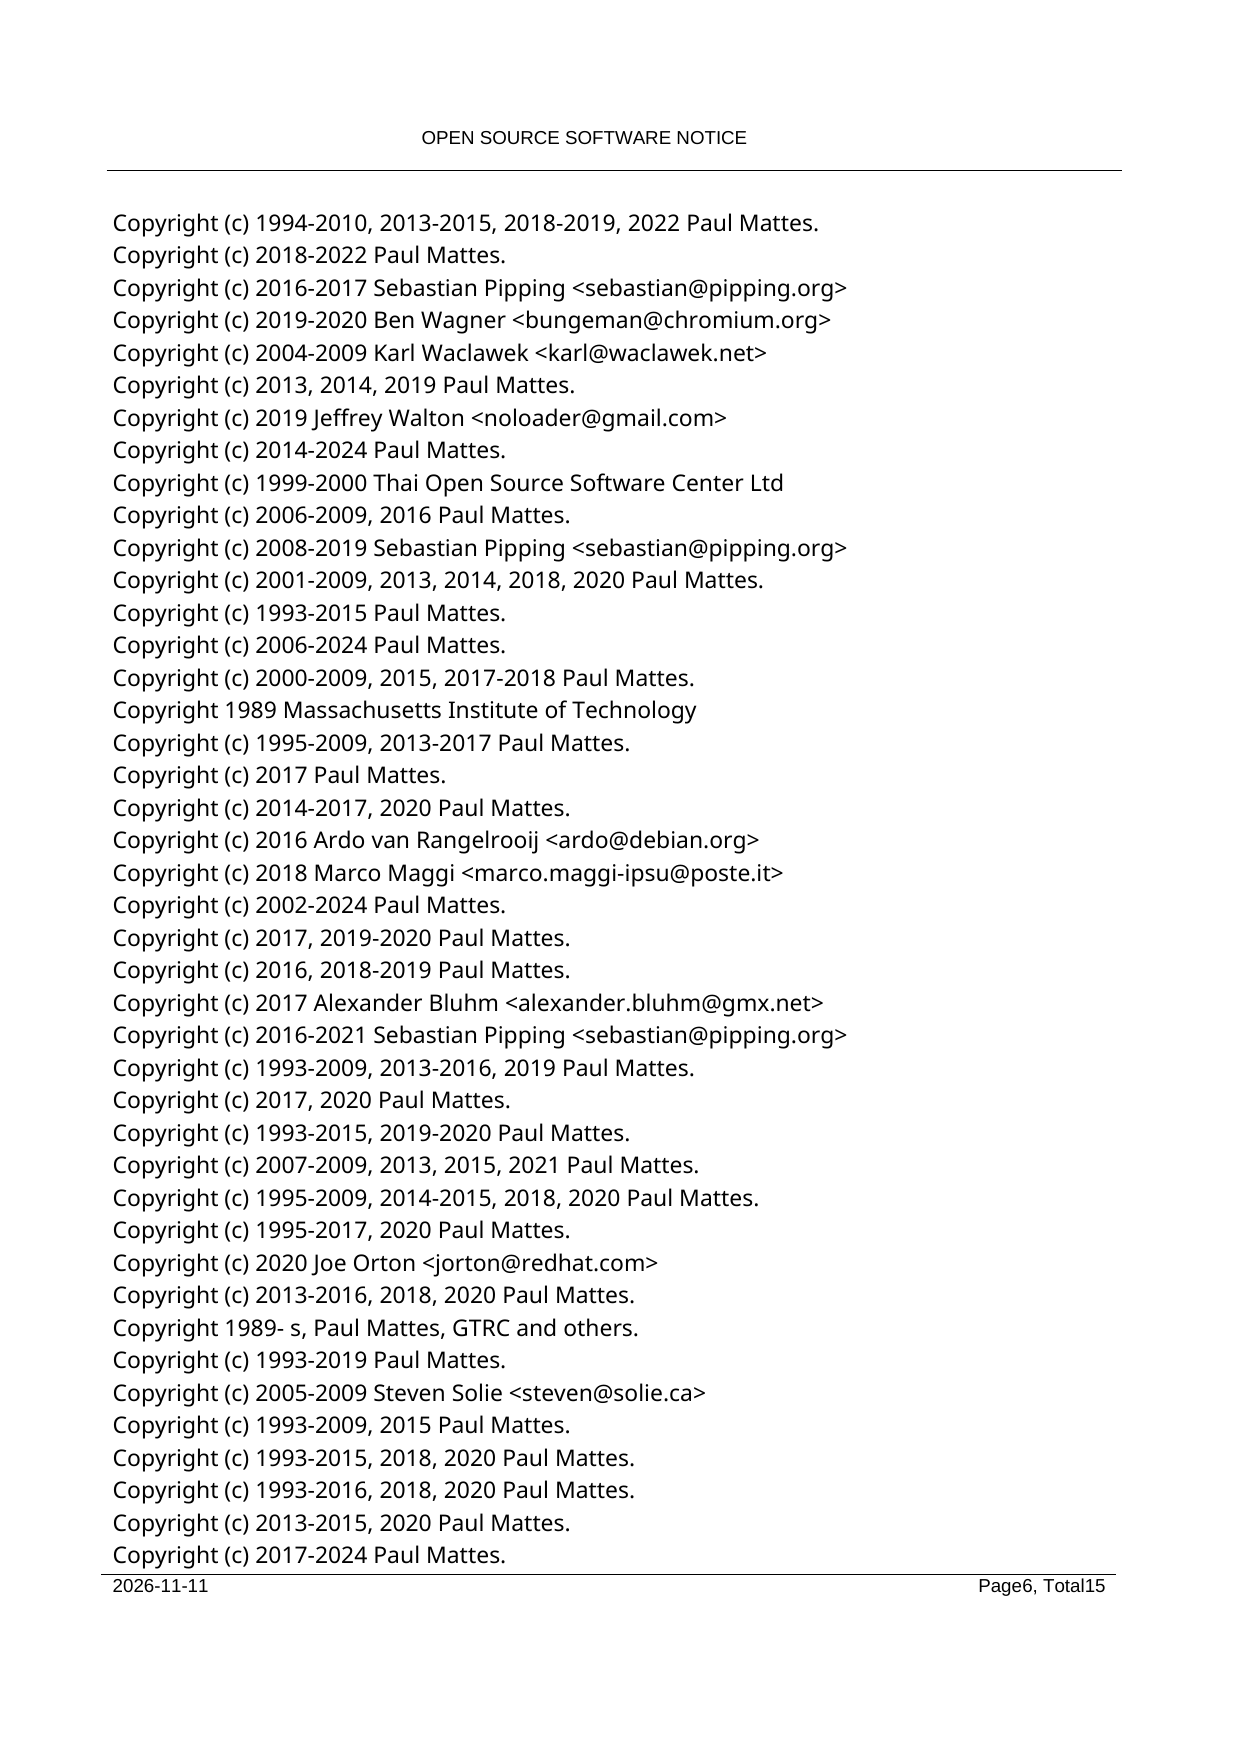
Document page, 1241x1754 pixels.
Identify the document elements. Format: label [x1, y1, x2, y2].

text [112, 206, 1128, 1571]
